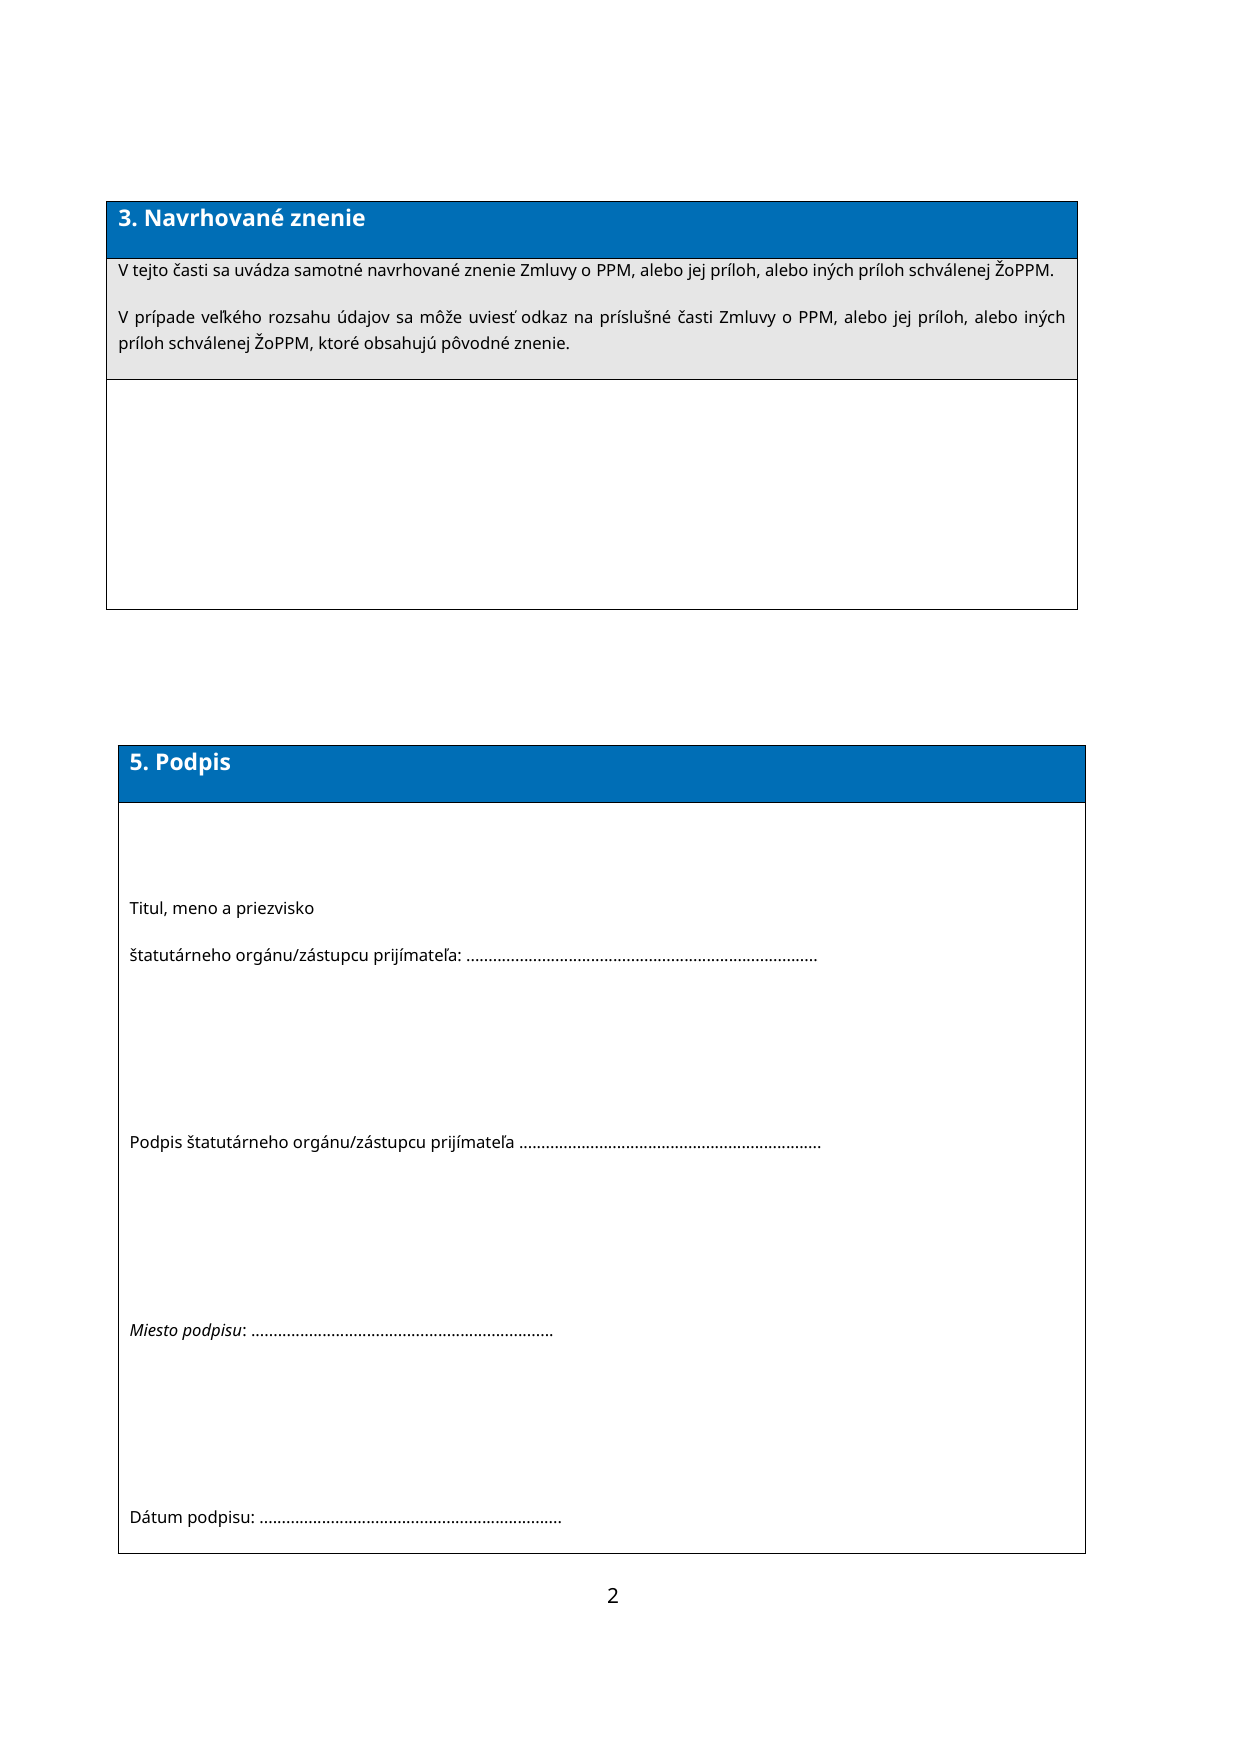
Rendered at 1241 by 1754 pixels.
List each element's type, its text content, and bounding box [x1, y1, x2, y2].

table_cell V tejto časti sa uvádza samotné navrhované znenie Zmluvy o PPM, alebo jej príloh, alebo iných príloh schválenej ŽoPPM. V prípade veľkého rozsahu údajov sa môže uviesť odkaz na príslušné časti Zmluvy o PPM, alebo jej príloh, alebo iných príloh schválenej ŽoPPM, ktoré obsahujú pôvodné znenie. [107, 259, 1077, 379]
table_header 5. Podpis [119, 746, 1085, 802]
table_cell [119, 803, 1085, 1553]
table_cell [107, 380, 1077, 608]
table_header 3. Navrhované znenie [107, 202, 1077, 258]
